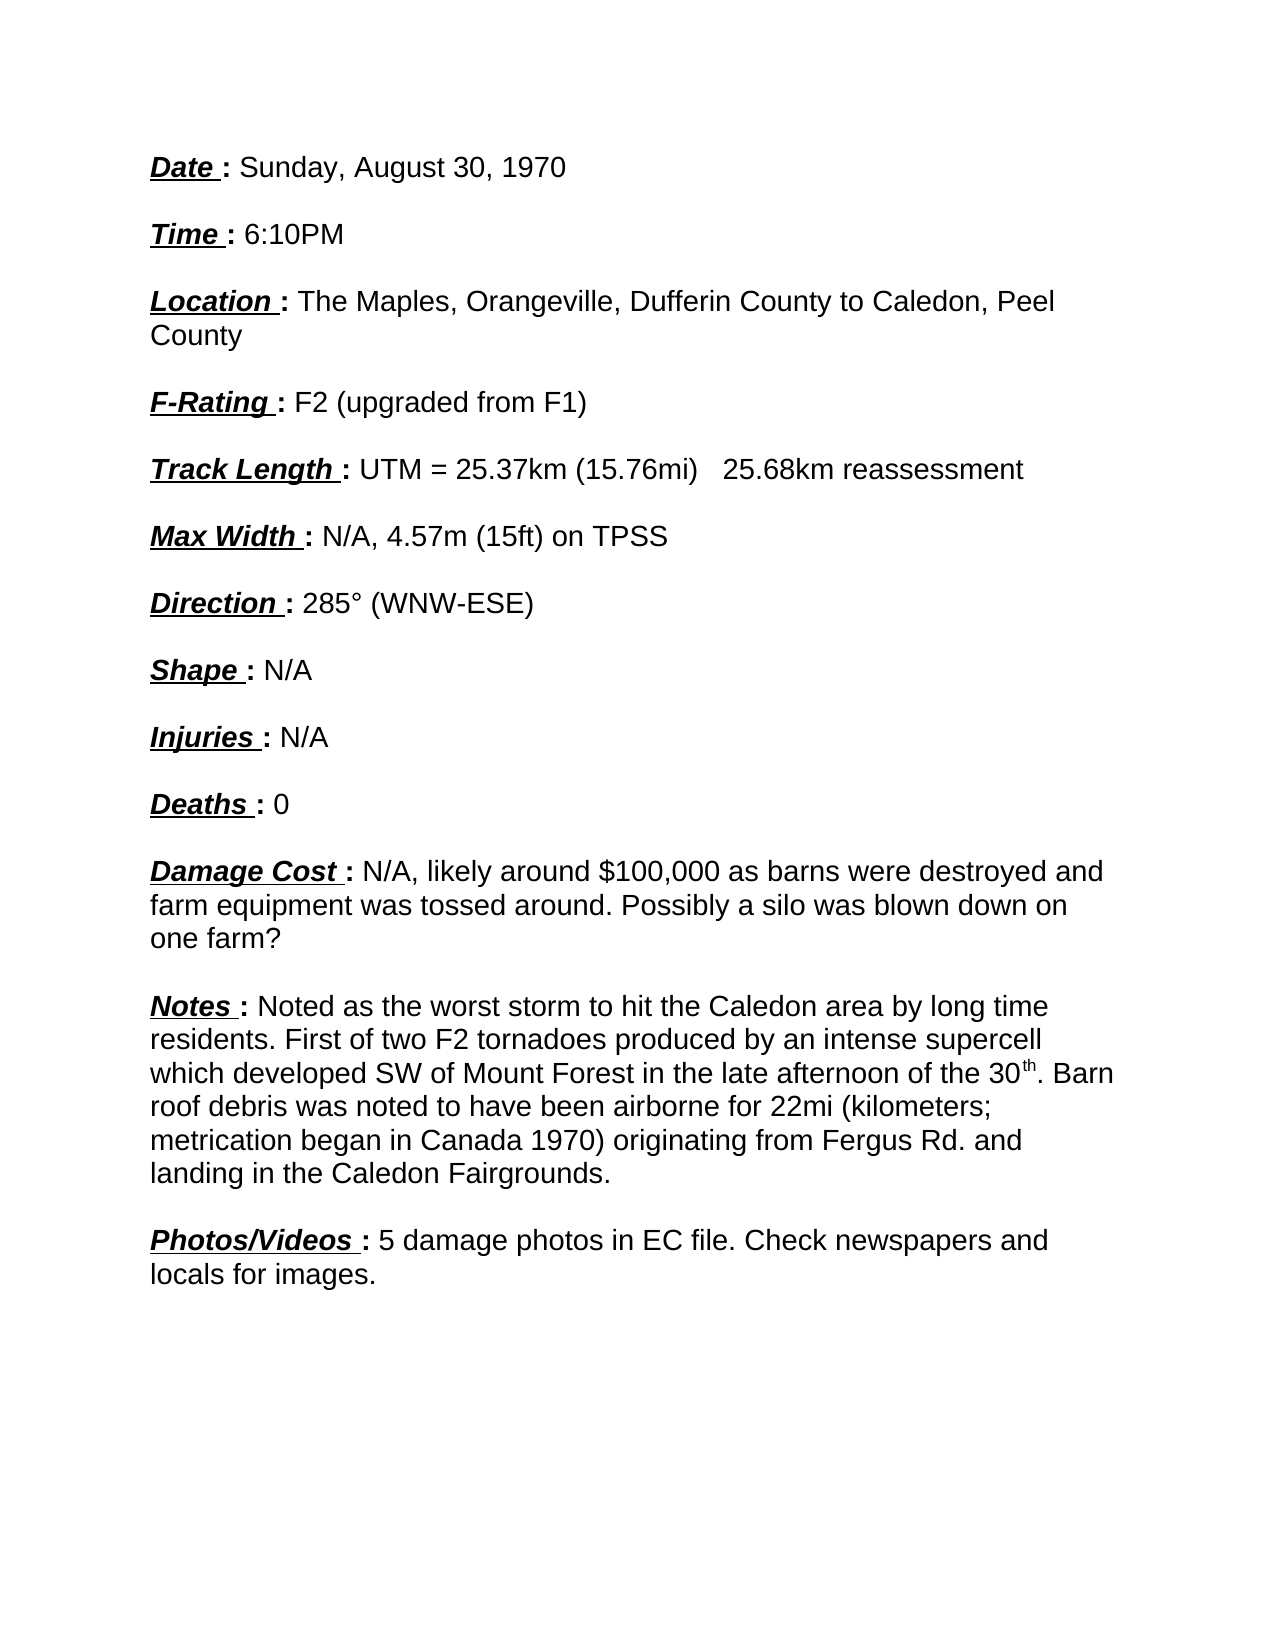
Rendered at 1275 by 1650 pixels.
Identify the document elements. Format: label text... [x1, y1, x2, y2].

text Max Width : N/A, 4.57m (15ft) on TPSS [150, 519, 1125, 552]
text Notes : Noted as the worst storm to hit the Caledon area by long time residents. First of two F2 tornadoes produced by an intense supercell which developed SW of Mount Forest in the late afternoon of the 30th. Barn roof debris was noted to have been airborne for 22mi (kilometers; metrication began in Canada 1970) originating from Fergus Rd. and landing in the Caledon Fairgrounds. [150, 988, 1125, 1190]
text Deaths : 0 [150, 787, 1125, 821]
text Injuries : N/A [150, 720, 1125, 754]
text Photos/Videos : 5 damage photos in EC file. Check newspapers and locals for images. [150, 1223, 1125, 1290]
text Shape : N/A [150, 653, 1125, 687]
text Track Length : UTM = 25.37km (15.76mi) 25.68km reassessment [150, 452, 1125, 485]
text Time : 6:10PM [150, 217, 1125, 251]
text Location : The Maples, Orangeville, Dufferin County to Caledon, Peel County [150, 284, 1125, 351]
text F-Rating : F2 (upgraded from F1) [150, 385, 1125, 418]
text Date : Sunday, August 30, 1970 [150, 150, 1125, 183]
text Damage Cost : N/A, likely around $100,000 as barns were destroyed and farm equipment was tossed around. Possibly a silo was blown down on one farm? [150, 854, 1125, 955]
text Direction : 285° (WNW-ESE) [150, 586, 1125, 619]
